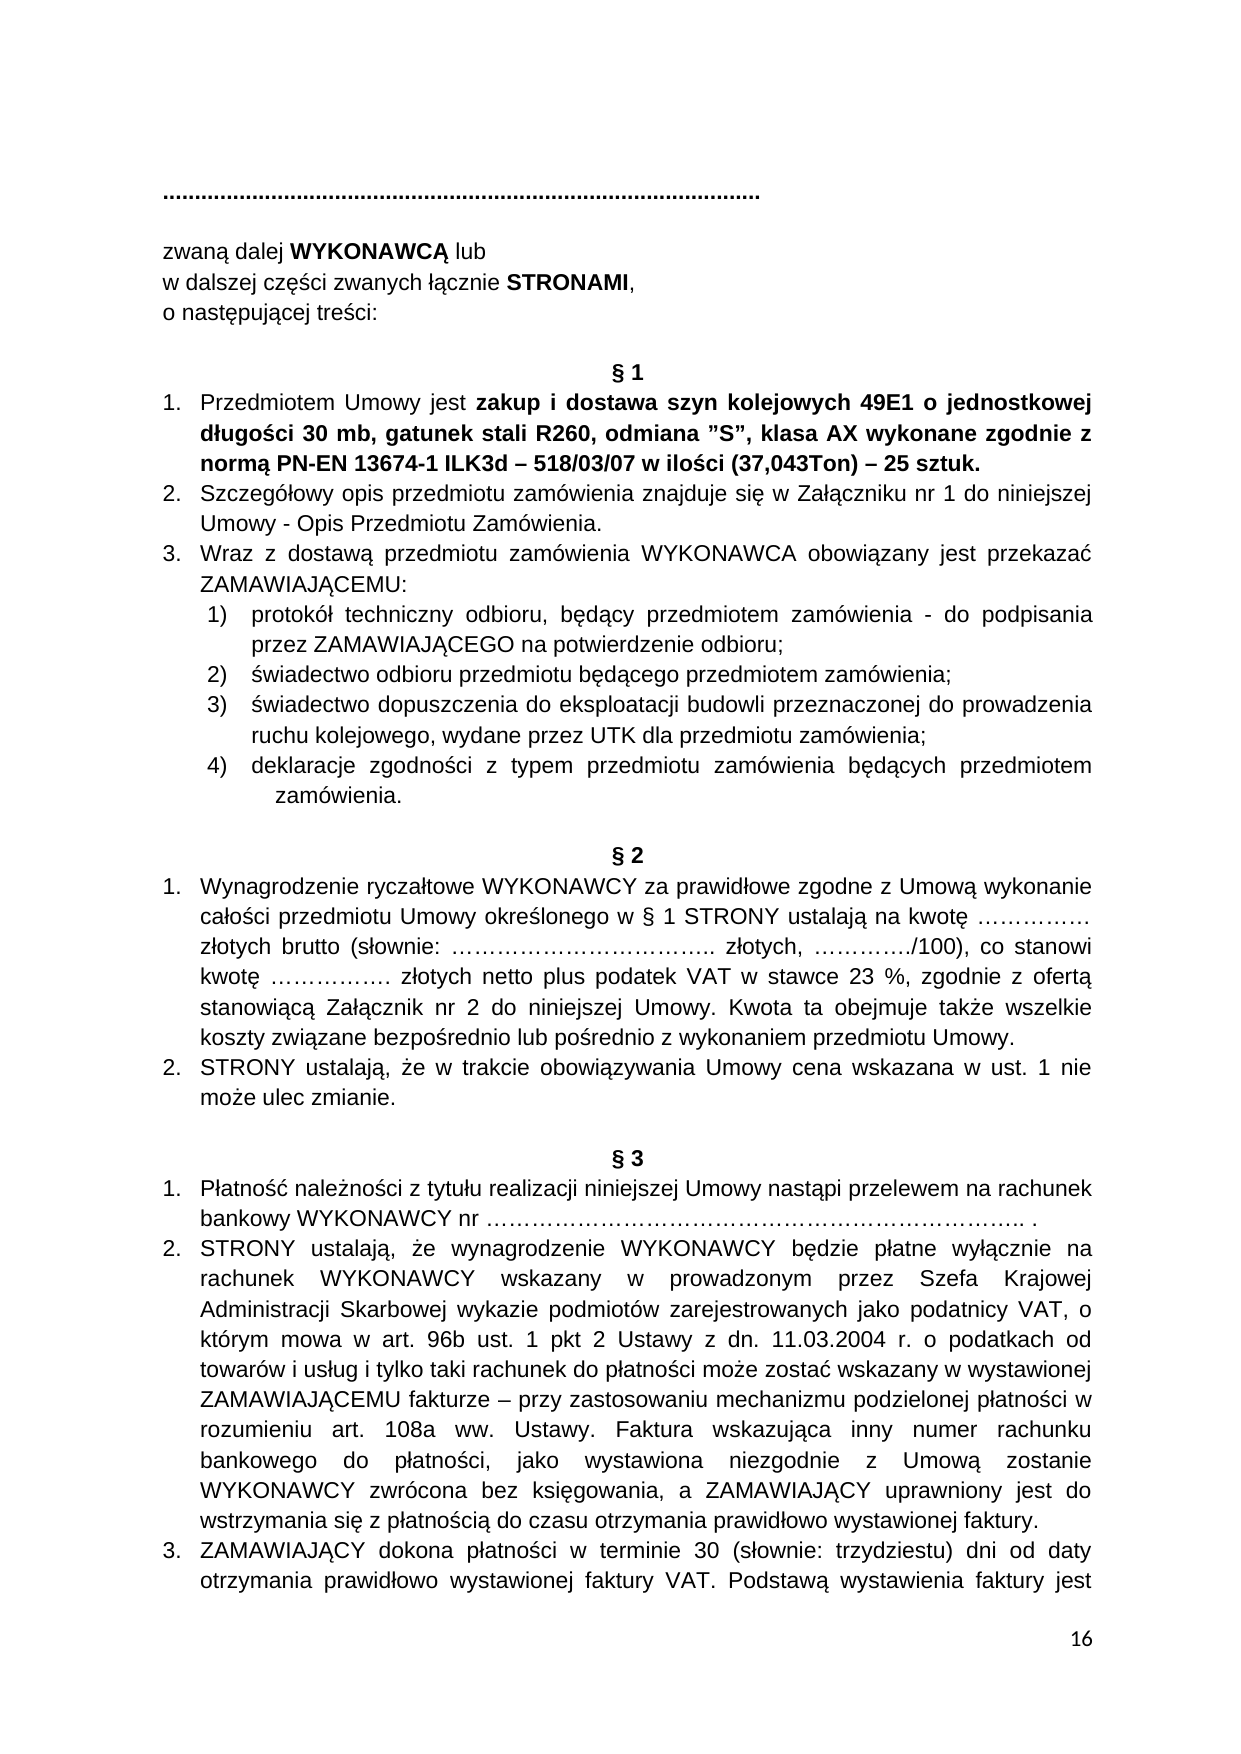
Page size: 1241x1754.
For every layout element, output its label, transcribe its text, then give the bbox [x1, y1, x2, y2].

list Płatność należności z tytułu realizacji niniejszej Umowy nastąpi przelewem na rachunek bankowy WYKONAWCY nr …………………………………………………………….. . [162, 1175, 1093, 1231]
list świadectwo dopuszczenia do eksploatacji budowli przeznaczonej do prowadzenia ruchu kolejowego, wydane przez UTK dla przedmiotu zamówienia; [207, 691, 1093, 748]
text zwaną dalej WYKONAWCĄ lub [162, 238, 1093, 264]
list Wraz z dostawą przedmiotu zamówienia WYKONAWCA obowiązany jest przekazać ZAMAWIAJĄCEMU: [162, 540, 1093, 597]
text w dalszej części zwanych łącznie STRONAMI, [162, 268, 1093, 295]
list deklaracje zgodności z typem przedmiotu zamówienia będących przedmiotem zamówienia. [207, 752, 1093, 808]
list świadectwo odbioru przedmiotu będącego przedmiotem zamówienia; [207, 661, 1093, 687]
list STRONY ustalają, że w trakcie obowiązywania Umowy cena wskazana w ust. 1 nie może ulec zmianie. [162, 1054, 1093, 1110]
list Przedmiotem Umowy jest zakup i dostawa szyn kolejowych 49E1 o jednostkowej długości 30 mb, gatunek stali R260, odmiana ”S”, klasa AX wykonane zgodnie z normą PN-EN 13674-1 ILK3d – 518/03/07 w ilości (37,043Ton) – 25 sztuk. [162, 389, 1093, 476]
list Szczegółowy opis przedmiotu zamówienia znajduje się w Załączniku nr 1 do niniejszej Umowy - Opis Przedmiotu Zamówienia. [162, 480, 1093, 536]
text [162, 178, 1093, 204]
list Wynagrodzenie ryczałtowe WYKONAWCY za prawidłowe zgodne z Umową wykonanie całości przedmiotu Umowy określonego w § 1 STRONY ustalają na kwotę …………… złotych brutto (słownie: …………………………….. złotych, …………./100), co stanowi kwotę ……………. złotych netto plus podatek VAT w stawce 23 %, zgodnie z ofertą stanowiącą Załącznik nr 2 do niniejszej Umowy. Kwota ta obejmuje także wszelkie koszty związane bezpośrednio lub pośrednio z wykonaniem przedmiotu Umowy. [162, 873, 1093, 1050]
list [162, 1537, 1093, 1594]
text § 3 [162, 1144, 1093, 1171]
list protokół techniczny odbioru, będący przedmiotem zamówienia - do podpisania przez ZAMAWIAJĄCEGO na potwierdzenie odbioru; [207, 601, 1093, 657]
text o następującej treści: [162, 299, 1093, 325]
text § 1 [162, 359, 1093, 385]
list STRONY ustalają, że wynagrodzenie WYKONAWCY będzie płatne wyłącznie na rachunek WYKONAWCY wskazany w prowadzonym przez Szefa Krajowej Administracji Skarbowej wykazie podmiotów zarejestrowanych jako podatnicy VAT, o którym mowa w art. 96b ust. 1 pkt 2 Ustawy z dn. 11.03.2004 r. o podatkach od towarów i usług i tylko taki rachunek do płatności może zostać wskazany w wystawionej ZAMAWIAJĄCEMU fakturze – przy zastosowaniu mechanizmu podzielonej płatności w rozumieniu art. 108a ww. Ustawy. Faktura wskazująca inny numer rachunku bankowego do płatności, jako wystawiona niezgodnie z Umową zostanie WYKONAWCY zwrócona bez księgowania, a ZAMAWIAJĄCY uprawniony jest do wstrzymania się z płatnością do czasu otrzymania prawidłowo wystawionej faktury. [162, 1235, 1093, 1533]
text § 2 [162, 842, 1093, 869]
